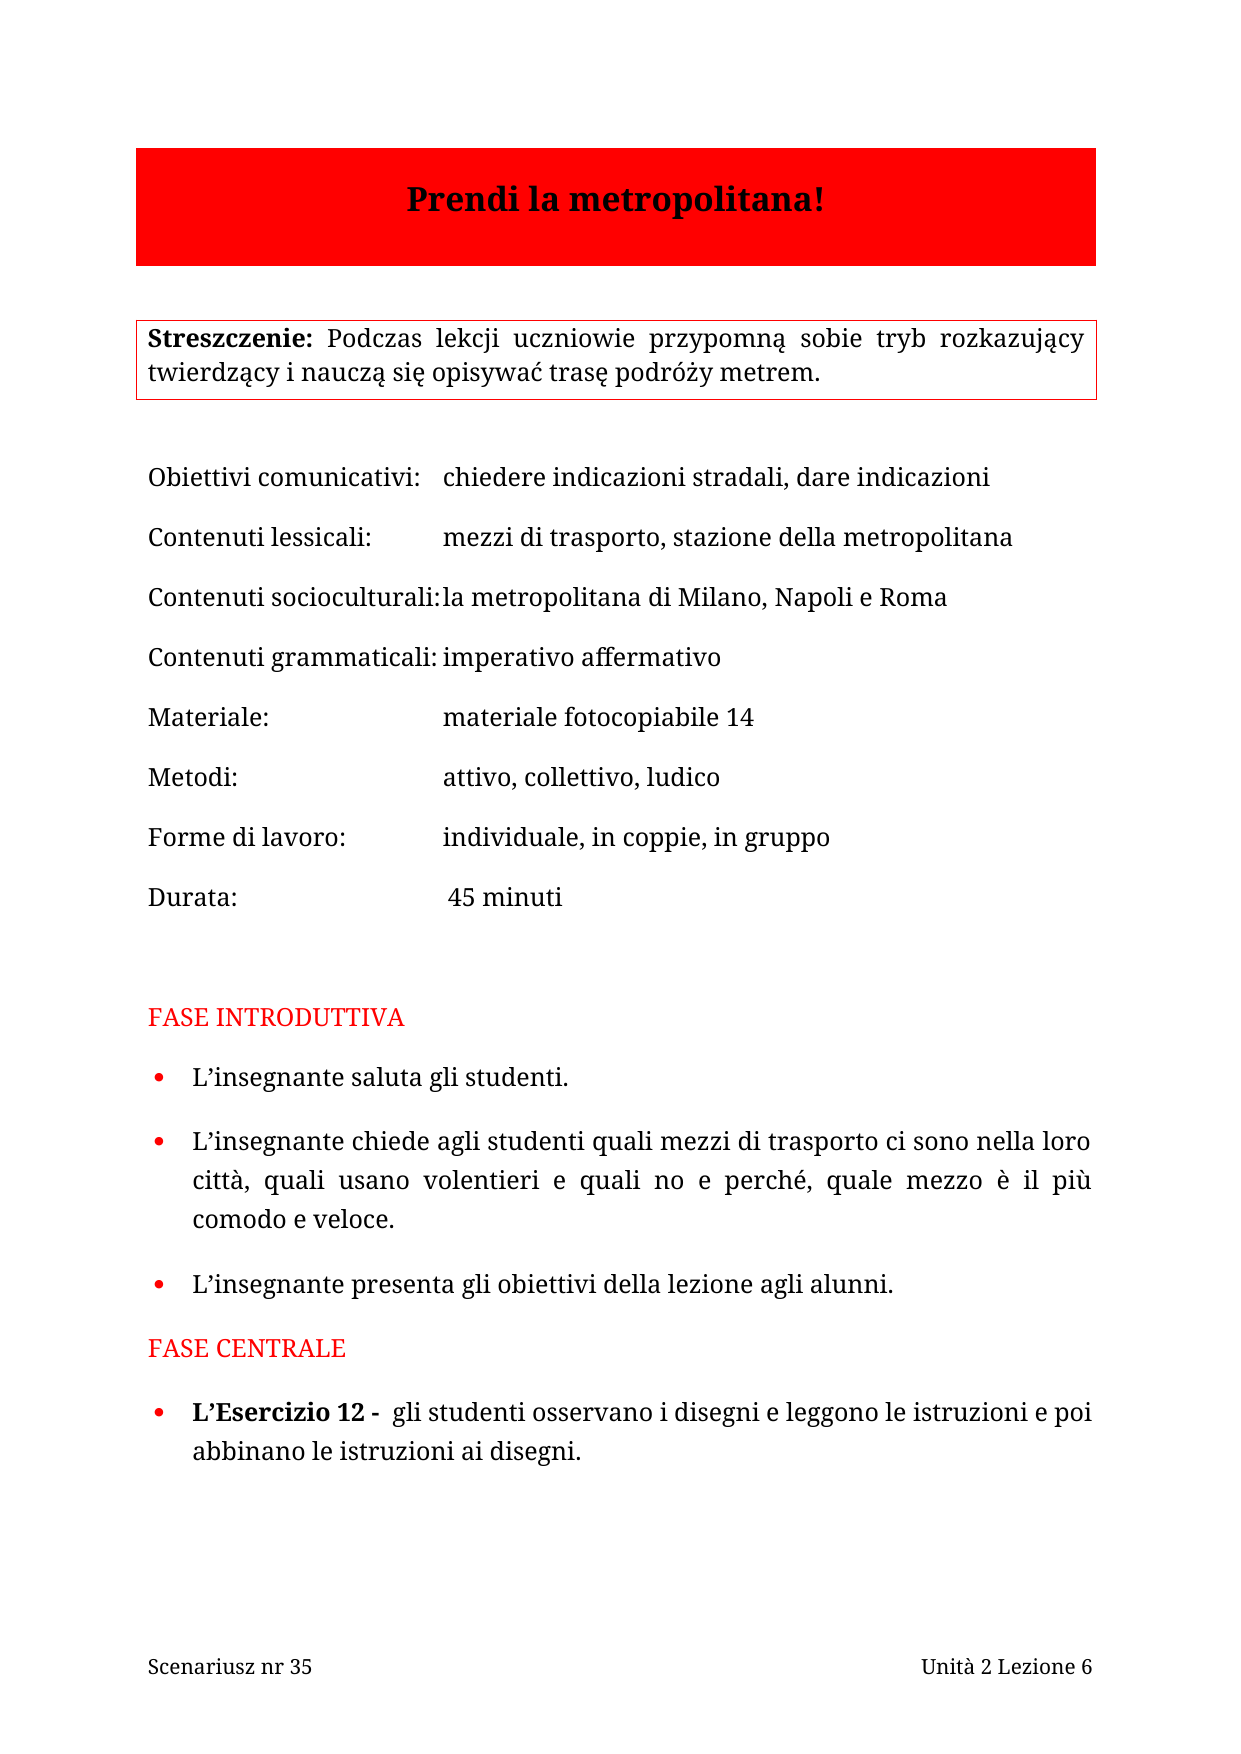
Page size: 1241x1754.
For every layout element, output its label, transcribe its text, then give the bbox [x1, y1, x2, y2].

text Metodi: attivo, collettivo, ludico [148, 759, 1093, 794]
text Materiale: materiale fotocopiabile 14 [148, 699, 1093, 734]
list L’insegnante saluta gli studenti. [154, 1059, 1093, 1094]
text Contenuti socioculturali: la metropolitana di Milano, Napoli e Roma [148, 579, 1093, 614]
list L’Esercizio 12 - gli studenti osservano i disegni e leggono le istruzioni e poi abbinano le istruzioni ai disegni. [154, 1394, 1093, 1468]
list L’insegnante presenta gli obiettivi della lezione agli alunni. [154, 1266, 1093, 1300]
text FASE INTRODUTTIVA [148, 999, 1093, 1034]
text Obiettivi comunicativi: chiedere indicazioni stradali, dare indicazioni [148, 459, 1093, 494]
text FASE CENTRALE [148, 1330, 1093, 1364]
text Contenuti lessicali: mezzi di trasporto, stazione della metropolitana [148, 519, 1093, 554]
table_header Prendi la metropolitana! [136, 148, 1096, 266]
table_header Streszczenie: Podczas lekcji uczniowie przypomną sobie tryb rozkazujący twierdzący i nauczą się opisywać trasę podróży metrem. [137, 321, 1096, 398]
text Durata: 45 minuti [148, 879, 1093, 914]
text Forme di lavoro: individuale, in coppie, in gruppo [148, 819, 1093, 854]
list L’insegnante chiede agli studenti quali mezzi di trasporto ci sono nella loro città, quali usano volentieri e quali no e perché, quale mezzo è il più comodo e veloce. [154, 1124, 1093, 1236]
text Contenuti grammaticali: imperativo affermativo [148, 639, 1093, 674]
